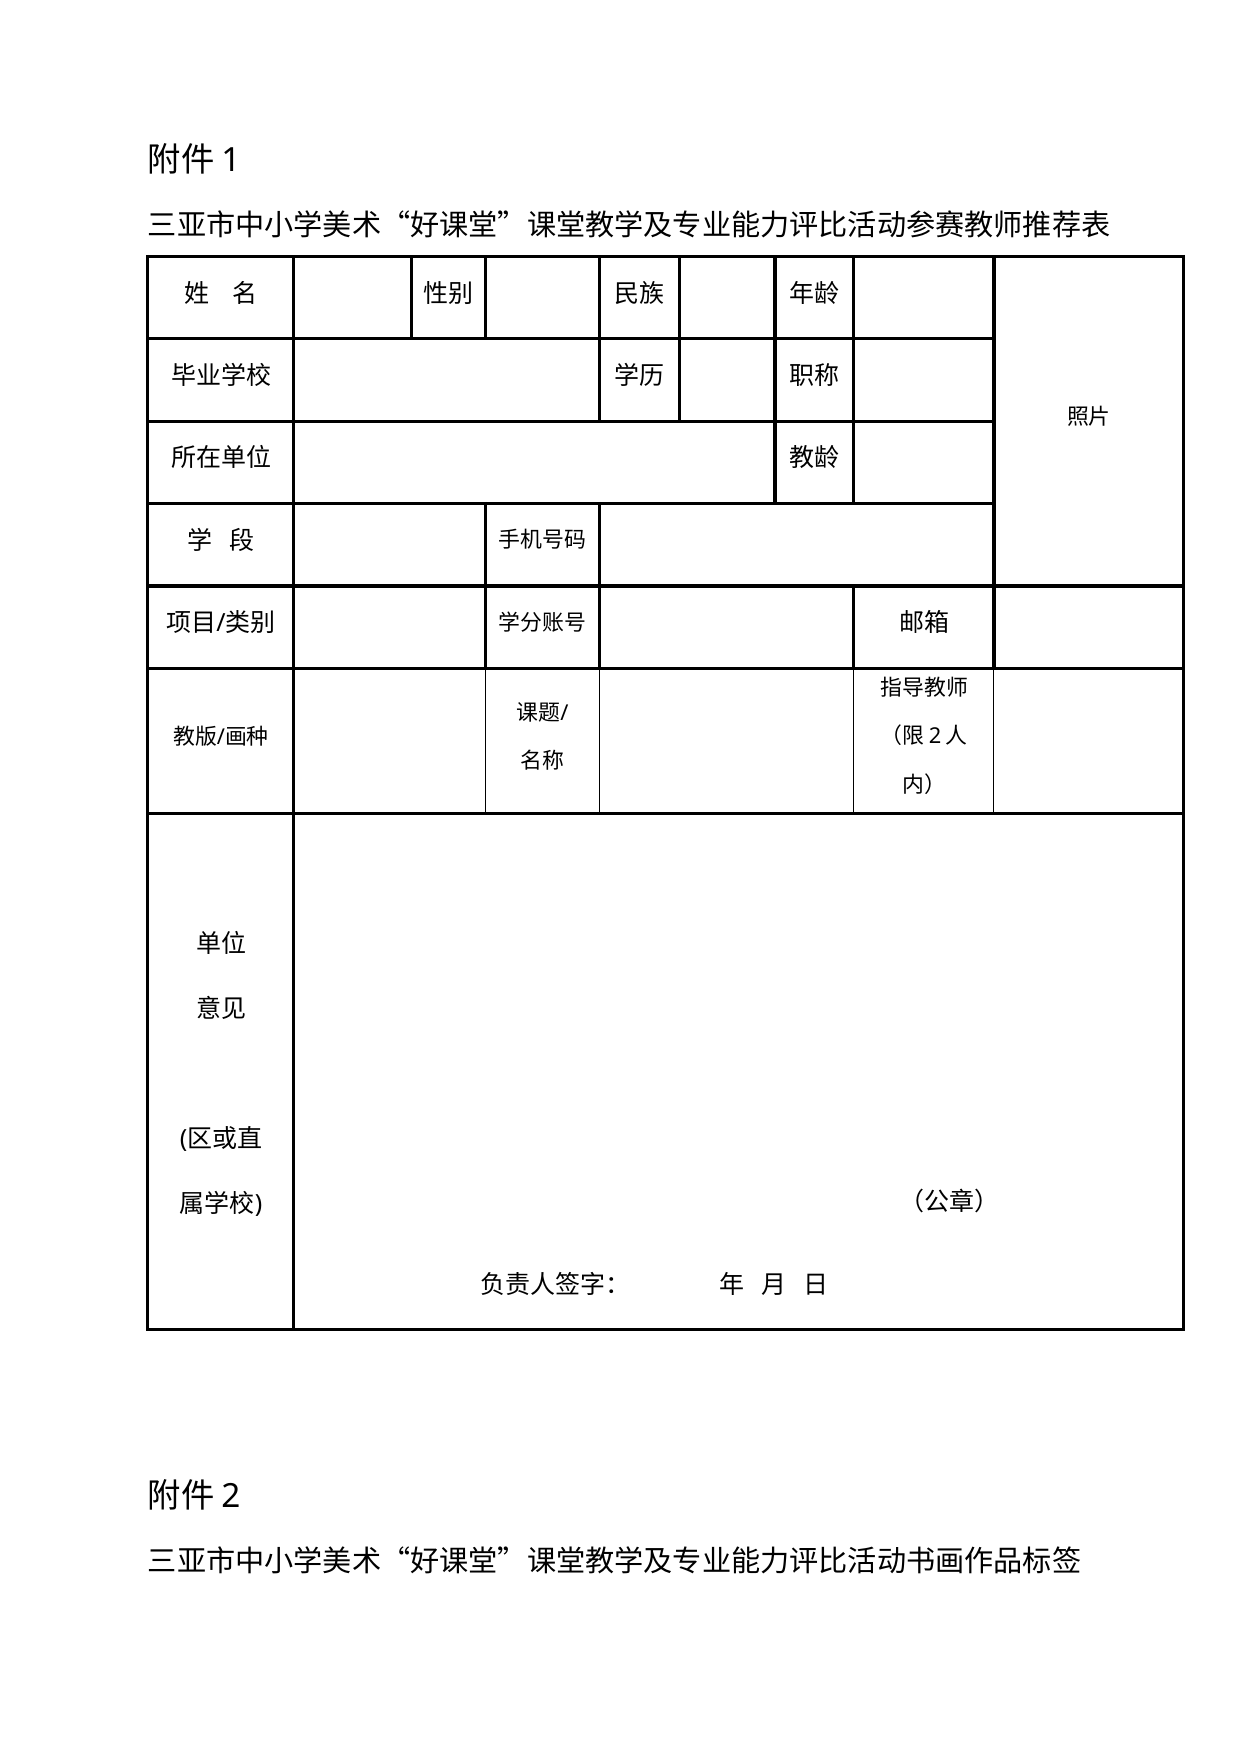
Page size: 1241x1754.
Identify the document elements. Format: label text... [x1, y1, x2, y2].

table_header 姓 名 [149, 258, 292, 337]
table_header 性别 [413, 258, 484, 337]
table_cell [601, 588, 852, 667]
text 附件1 [148, 125, 1112, 190]
table_cell 学分账号 [487, 588, 598, 667]
table_cell [295, 505, 484, 584]
text 三亚市中小学美术“好课堂”课堂教学及专业能力评比活动参赛教师推荐表 [148, 190, 1112, 255]
table_cell [600, 670, 853, 812]
table_cell 指导教师 （限2人内） [854, 670, 993, 812]
table_header 民族 [601, 258, 678, 337]
table_header 照片 [996, 258, 1182, 584]
table_header [855, 258, 992, 337]
table_header [487, 258, 598, 337]
table_cell [994, 670, 1182, 812]
table_header 年龄 [777, 258, 852, 337]
table_cell [855, 423, 992, 502]
table_cell 项目/类别 [149, 588, 292, 667]
table_cell 教版/画种 [149, 670, 292, 812]
table_cell 教龄 [777, 423, 852, 502]
table_cell 毕业学校 [149, 340, 292, 419]
table_header [295, 258, 410, 337]
table_cell [295, 588, 484, 667]
table_cell 单位 意见 (区或直 属学校) [149, 815, 292, 1328]
table_cell [855, 340, 992, 419]
table_cell [295, 340, 598, 419]
table_cell 手机号码 [487, 505, 598, 584]
table_cell 职称 [777, 340, 852, 419]
table_cell 所在单位 [149, 423, 292, 502]
table_cell [996, 588, 1182, 667]
table_cell 学 段 [149, 505, 292, 584]
text 附件2 [148, 1461, 1112, 1526]
table_cell 邮箱 [855, 588, 992, 667]
table_header [681, 258, 773, 337]
table_cell 学历 [601, 340, 678, 419]
table_cell [601, 505, 992, 584]
table_cell （公章） 负责人签字： 年 月 日 [295, 815, 1182, 1328]
table_cell [295, 670, 485, 812]
table_cell [295, 423, 773, 502]
table_cell [681, 340, 773, 419]
text 三亚市中小学美术“好课堂”课堂教学及专业能力评比活动书画作品标签 [148, 1526, 1112, 1591]
table_cell 课题/ 名称 [486, 670, 599, 812]
